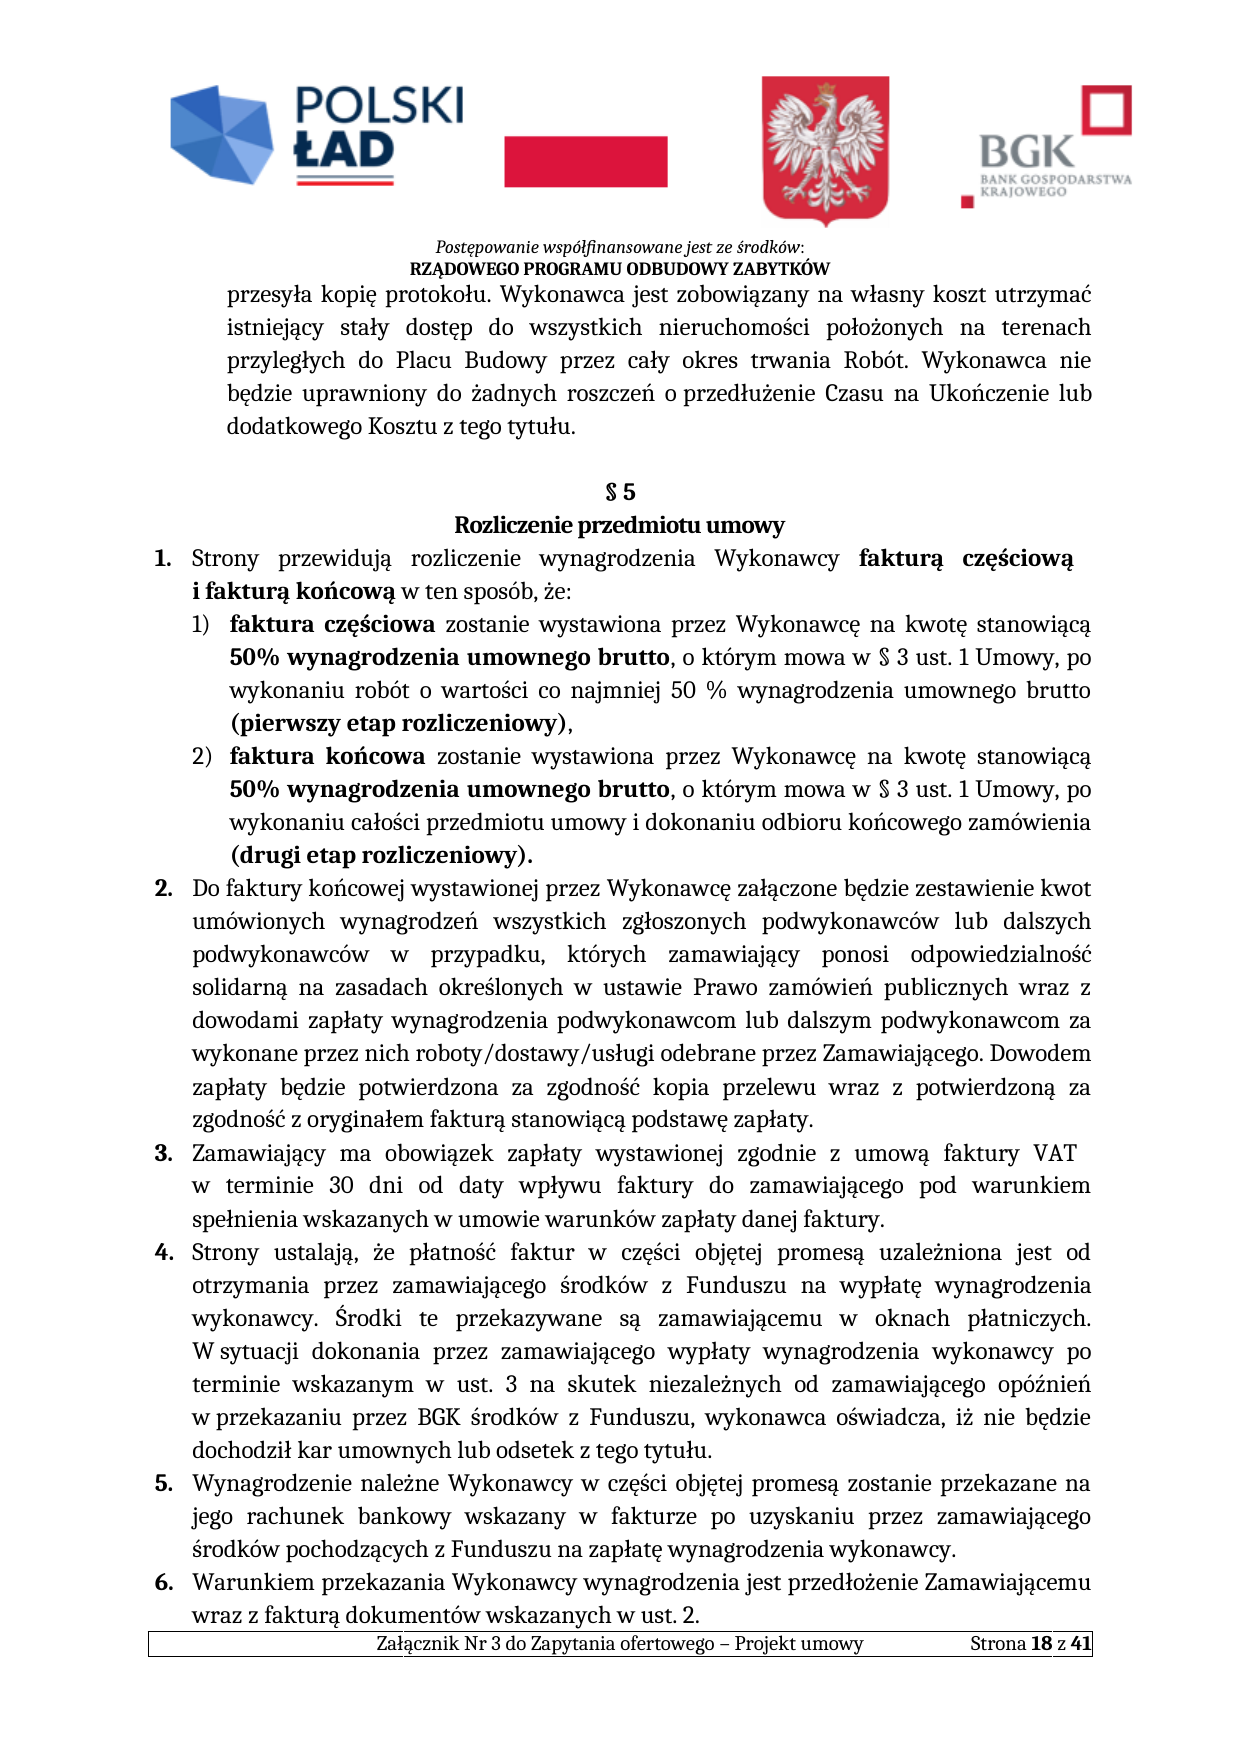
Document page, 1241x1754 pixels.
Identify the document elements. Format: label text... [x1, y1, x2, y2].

list faktura częściowa zostanie wystawiona przez Wykonawcę na kwotę stanowiącą 50% wynagrodzenia umownego brutto, o którym mowa w § 3 ust. 1 Umowy, po wykonaniu robót o wartości co najmniej 50 % wynagrodzenia umownego brutto (pierwszy etap rozliczeniowy), [192, 610, 1092, 738]
list Wynagrodzenie należne Wykonawcy w części objętej promesą zostanie przekazane na jego rachunek bankowy wskazany w fakturze po uzyskaniu przez zamawiającego środków pochodzących z Funduszu na zapłatę wynagrodzenia wykonawcy. [154, 1469, 1092, 1563]
list Strony przewidują rozliczenie wynagrodzenia Wykonawcy fakturą częściową i fakturą końcową w ten sposób, że: [154, 544, 1092, 606]
list Warunkiem przekazania Wykonawcy wynagrodzenia jest przedłożenie Zamawiającemu wraz z fakturą dokumentów wskazanych w ust. 2. [154, 1568, 1092, 1629]
list Do faktury końcowej wystawionej przez Wykonawcę załączone będzie zestawienie kwot umówionych wynagrodzeń wszystkich zgłoszonych podwykonawców lub dalszych podwykonawców w przypadku, których zamawiający ponosi odpowiedzialność solidarną na zasadach określonych w ustawie Prawo zamówień publicznych wraz z dowodami zapłaty wynagrodzenia podwykonawcom lub dalszym podwykonawcom za wykonane przez nich roboty/dostawy/usługi odebrane przez Zamawiającego. Dowodem zapłaty będzie potwierdzona za zgodność kopia przelewu wraz z potwierdzoną za zgodność z oryginałem fakturą stanowiącą podstawę zapłaty. [154, 874, 1092, 1134]
picture [147, 48, 1165, 237]
list Zamawiający ma obowiązek zapłaty wystawionej zgodnie z umową faktury VAT w terminie 30 dni od daty wpływu faktury do zamawiającego pod warunkiem spełnienia wskazanych w umowie warunków zapłaty danej faktury. [154, 1138, 1092, 1233]
text Rozliczenie przedmiotu umowy [148, 511, 1092, 540]
list faktura końcowa zostanie wystawiona przez Wykonawcę na kwotę stanowiącą 50% wynagrodzenia umownego brutto, o którym mowa w § 3 ust. 1 Umowy, po wykonaniu całości przedmiotu umowy i dokonaniu odbioru końcowego zamówienia (drugi etap rozliczeniowy). [192, 742, 1092, 870]
text § 5 [148, 478, 1092, 507]
list Strony ustalają, że płatność faktur w części objętej promesą uzależniona jest od otrzymania przez zamawiającego środków z Funduszu na wypłatę wynagrodzenia wykonawcy. Środki te przekazywane są zamawiającemu w oknach płatniczych. W sytuacji dokonania przez zamawiającego wypłaty wynagrodzenia wykonawcy po terminie wskazanym w ust. 3 na skutek niezależnych od zamawiającego opóźnień w przekazaniu przez BGK środków z Funduszu, wykonawca oświadcza, iż nie będzie dochodził kar umownych lub odsetek z tego tytułu. [154, 1237, 1092, 1464]
